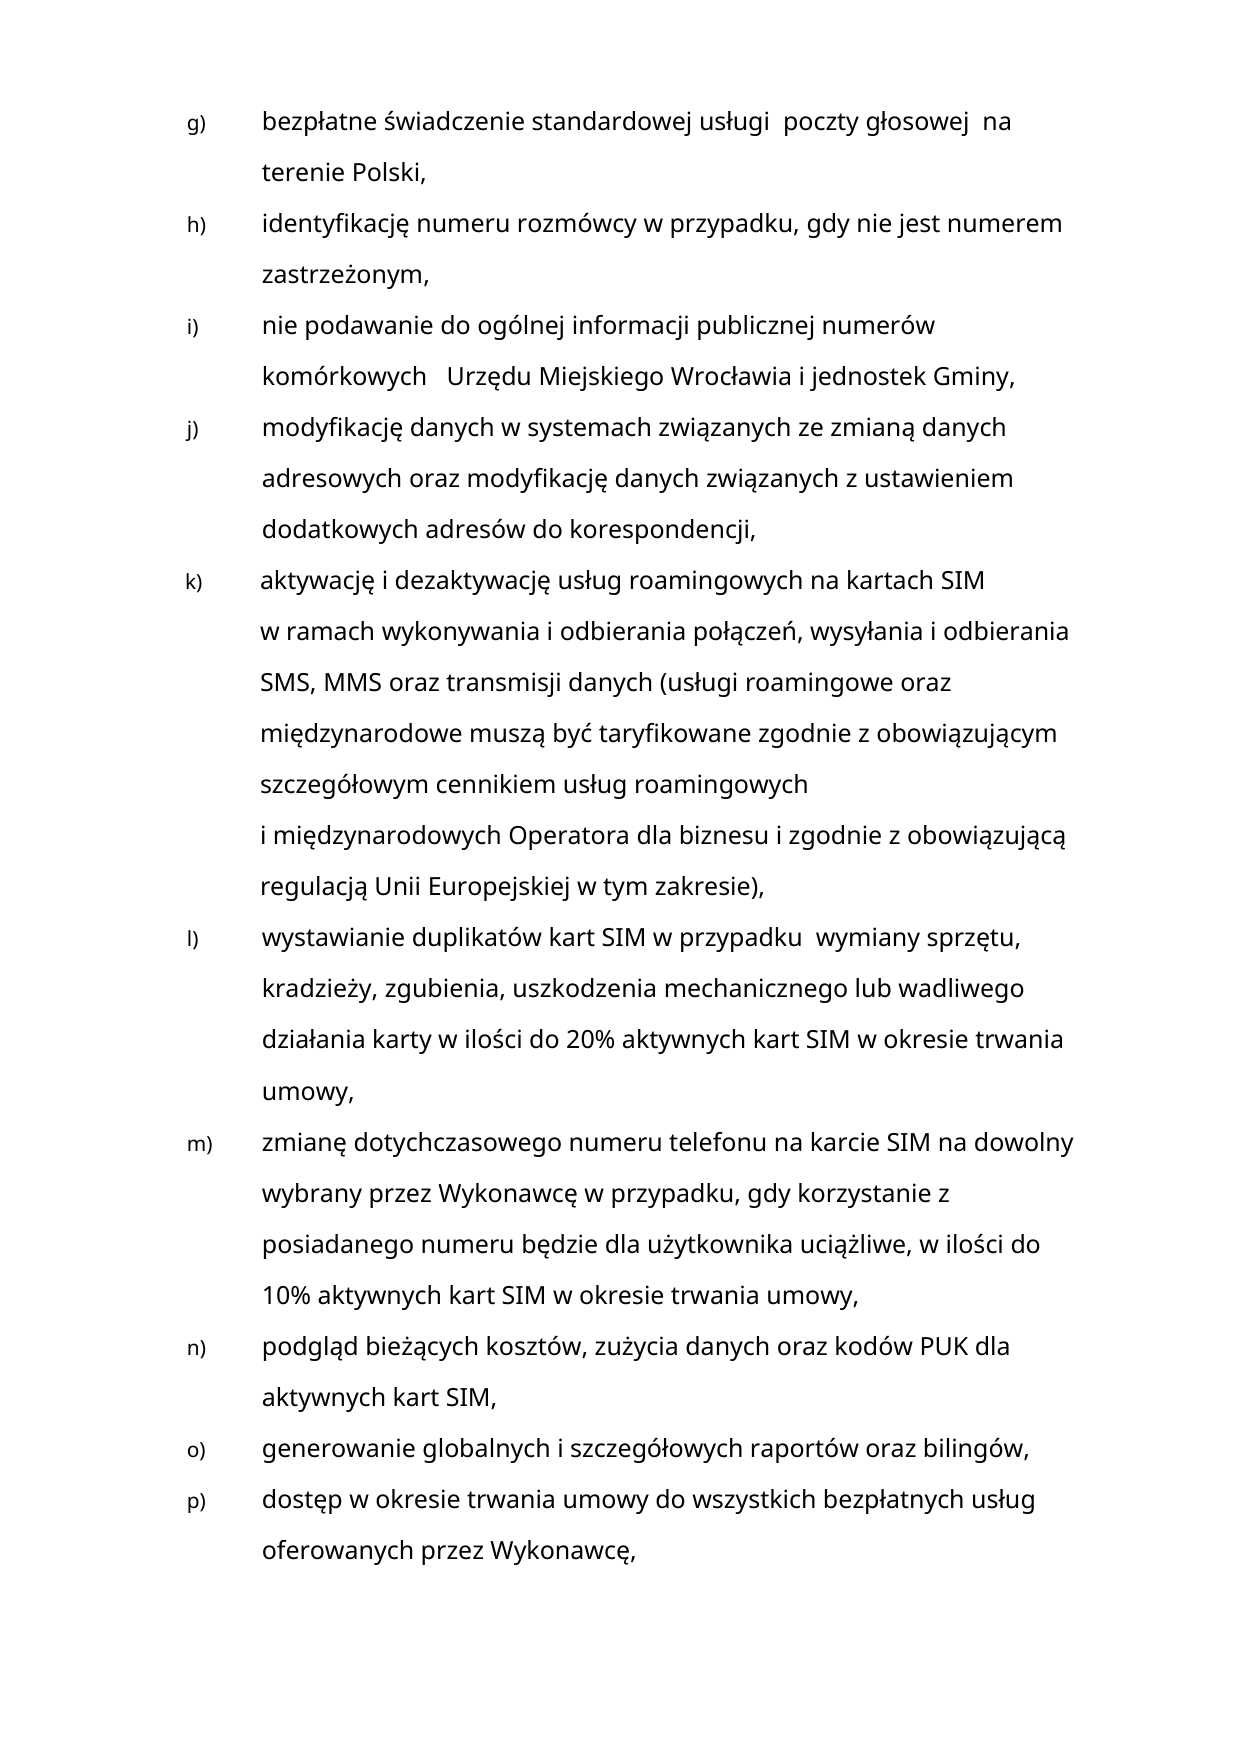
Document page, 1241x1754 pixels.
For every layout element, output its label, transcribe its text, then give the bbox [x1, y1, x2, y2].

list wystawianie duplikatów kart SIM w przypadku wymiany sprzętu, kradzieży, zgubienia, uszkodzenia mechanicznego lub wadliwego działania karty w ilości do 20% aktywnych kart SIM w okresie trwania umowy, [187, 920, 1093, 1107]
list identyfikację numeru rozmówcy w przypadku, gdy nie jest numerem zastrzeżonym, [187, 206, 1093, 291]
list nie podawanie do ogólnej informacji publicznej numerów komórkowych Urzędu Miejskiego Wrocławia i jednostek Gminy, [187, 308, 1093, 393]
list bezpłatne świadczenie standardowej usługi poczty głosowej na terenie Polski, [187, 103, 1093, 188]
list generowanie globalnych i szczegółowych raportów oraz bilingów, [187, 1431, 1093, 1464]
list zmianę dotychczasowego numeru telefonu na karcie SIM na dowolny wybrany przez Wykonawcę w przypadku, gdy korzystanie z posiadanego numeru będzie dla użytkownika uciążliwe, w ilości do 10% aktywnych kart SIM w okresie trwania umowy, [187, 1124, 1093, 1311]
list modyfikację danych w systemach związanych ze zmianą danych adresowych oraz modyfikację danych związanych z ustawieniem dodatkowych adresów do korespondencji, [187, 410, 1093, 546]
list dostęp w okresie trwania umowy do wszystkich bezpłatnych usług oferowanych przez Wykonawcę, [187, 1482, 1093, 1567]
list aktywację i dezaktywację usług roamingowych na kartach SIM w ramach wykonywania i odbierania połączeń, wysyłania i odbierania SMS, MMS oraz transmisji danych (usługi roamingowe oraz międzynarodowe muszą być taryfikowane zgodnie z obowiązującym szczegółowym cennikiem usług roamingowych i międzynarodowych Operatora dla biznesu i zgodnie z obowiązującą regulacją Unii Europejskiej w tym zakresie), [185, 563, 1093, 903]
list podgląd bieżących kosztów, zużycia danych oraz kodów PUK dla aktywnych kart SIM, [187, 1328, 1093, 1413]
